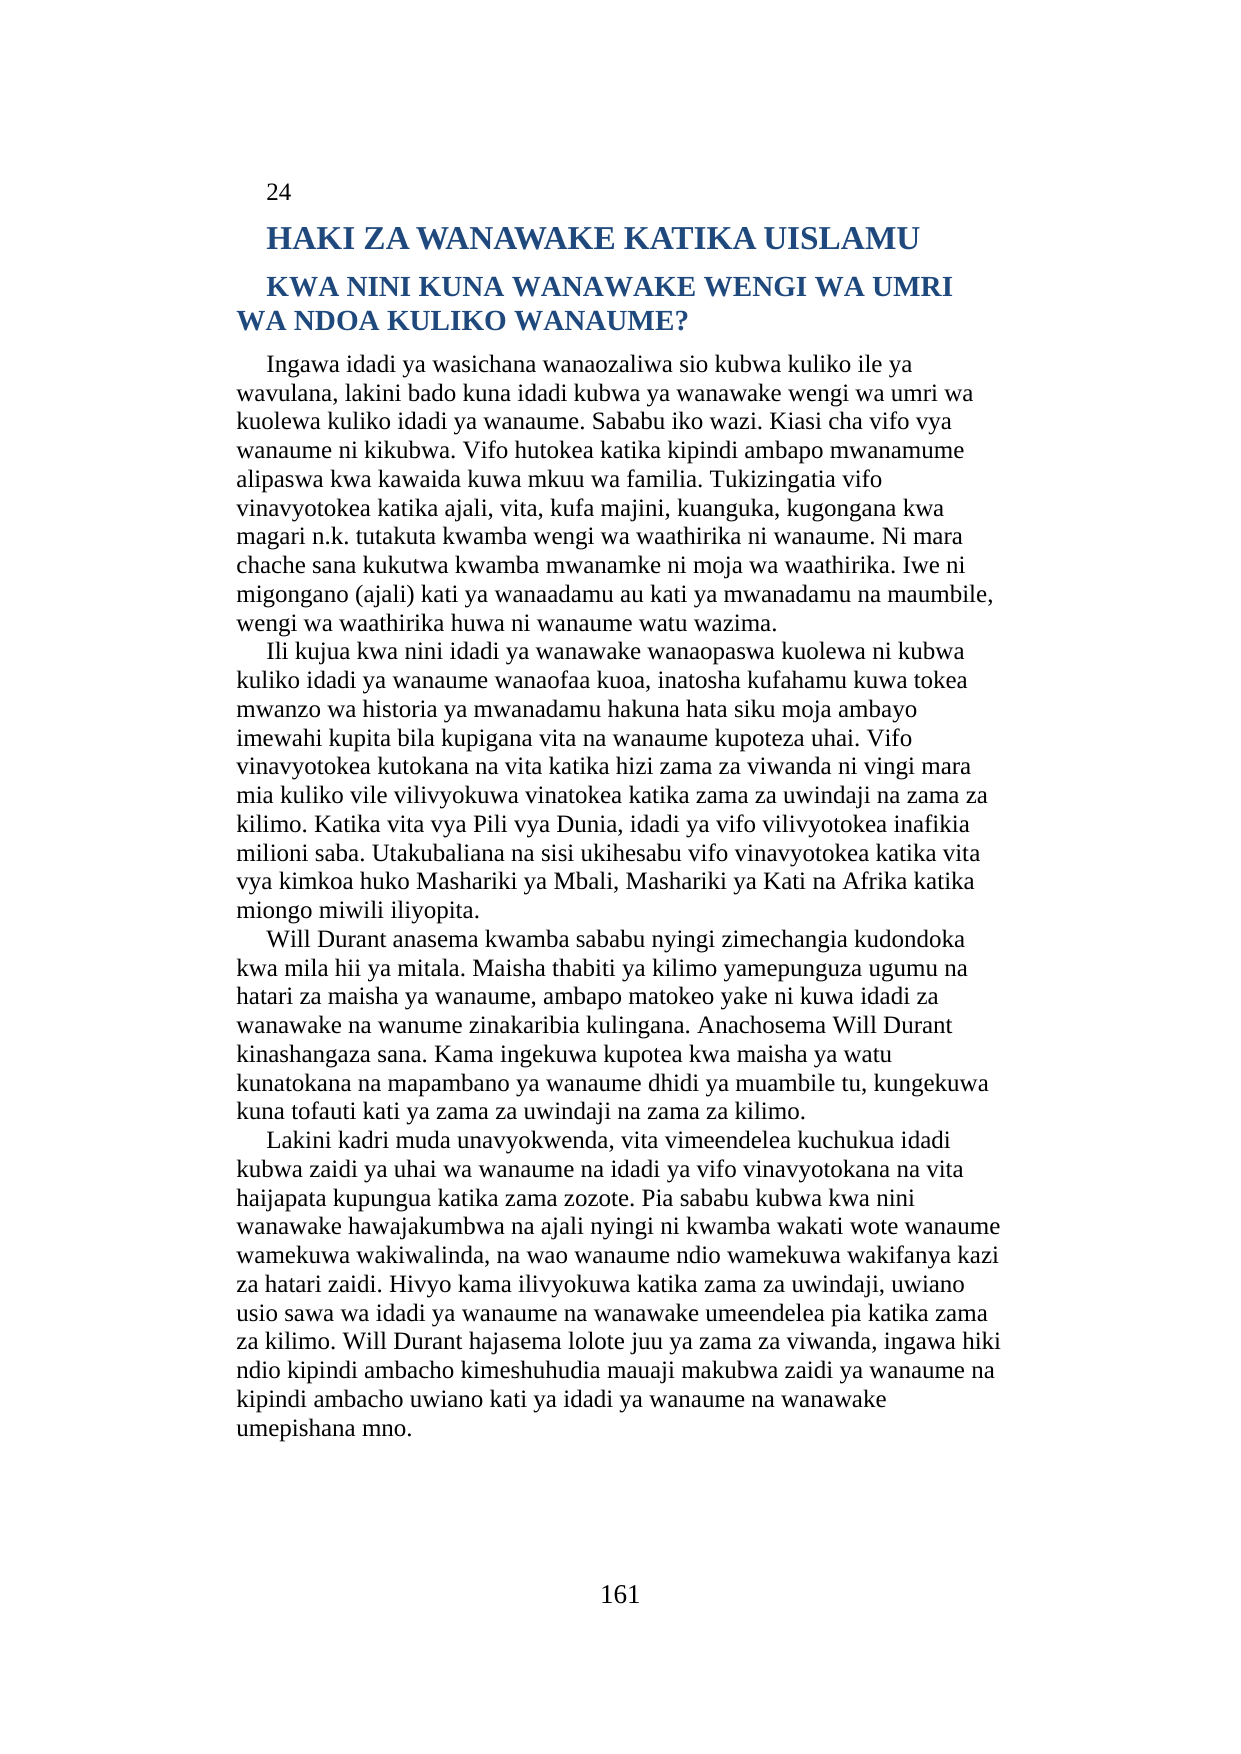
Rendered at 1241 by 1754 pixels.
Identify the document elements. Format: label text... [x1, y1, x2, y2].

text Will Durant anasema kwamba sababu nyingi zimechangia kudondoka kwa mila hii ya mitala. Maisha thabiti ya kilimo yamepunguza ugumu na hatari za maisha ya wanaume, ambapo matokeo yake ni kuwa idadi za wanawake na wanume zinakaribia kulingana. Anachosema Will Durant kinashangaza sana. Kama ingekuwa kupotea kwa maisha ya watu kunatokana na mapambano ya wanaume dhidi ya muambile tu, kungekuwa kuna tofauti kati ya zama za uwindaji na zama za kilimo. [236, 924, 1004, 1125]
text 24 [236, 177, 1004, 206]
text Lakini kadri muda unavyokwenda, vita vimeendelea kuchukua idadi kubwa zaidi ya uhai wa wanaume na idadi ya vifo vinavyotokana na vita haijapata kupungua katika zama zozote. Pia sababu kubwa kwa nini wanawake hawajakumbwa na ajali nyingi ni kwamba wakati wote wanaume wamekuwa wakiwalinda, na wao wanaume ndio wamekuwa wakifanya kazi za hatari zaidi. Hivyo kama ilivyokuwa katika zama za uwindaji, uwiano usio sawa wa idadi ya wanaume na wanawake umeendelea pia katika zama za kilimo. Will Durant hajasema lolote juu ya zama za viwanda, ingawa hiki ndio kipindi ambacho kimeshuhudia mauaji makubwa zaidi ya wanaume na kipindi ambacho uwiano kati ya idadi ya wanaume na wanawake umepishana mno. [236, 1125, 1004, 1441]
subtitle KWA NINI KUNA WANAWAKE WENGI WA UMRI WA NDOA KULIKO WANAUME? [236, 269, 1004, 336]
text Ingawa idadi ya wasichana wanaozaliwa sio kubwa kuliko ile ya wavulana, lakini bado kuna idadi kubwa ya wanawake wengi wa umri wa kuolewa kuliko idadi ya wanaume. Sababu iko wazi. Kiasi cha vifo vya wanaume ni kikubwa. Vifo hutokea katika kipindi ambapo mwanamume alipaswa kwa kawaida kuwa mkuu wa familia. Tukizingatia vifo vinavyotokea katika ajali, vita, kufa majini, kuanguka, kugongana kwa magari n.k. tutakuta kwamba wengi wa waathirika ni wanaume. Ni mara chache sana kukutwa kwamba mwanamke ni moja wa waathirika. Iwe ni migongano (ajali) kati ya wanaadamu au kati ya mwanadamu na maumbile, wengi wa waathirika huwa ni wanaume watu wazima. [236, 349, 1004, 636]
text Ili kujua kwa nini idadi ya wanawake wanaopaswa kuolewa ni kubwa kuliko idadi ya wanaume wanaofaa kuoa, inatosha kufahamu kuwa tokea mwanzo wa historia ya mwanadamu hakuna hata siku moja ambayo imewahi kupita bila kupigana vita na wanaume kupoteza uhai. Vifo vinavyotokea kutokana na vita katika hizi zama za viwanda ni vingi mara mia kuliko vile vilivyokuwa vinatokea katika zama za uwindaji na zama za kilimo. Katika vita vya Pili vya Dunia, idadi ya vifo vilivyotokea inafikia milioni saba. Utakubaliana na sisi ukihesabu vifo vinavyotokea katika vita vya kimkoa huko Mashariki ya Mbali, Mashariki ya Kati na Afrika katika miongo miwili iliyopita. [236, 636, 1004, 924]
subtitle HAKI ZA WANAWAKE KATIKA UISLAMU [236, 218, 1004, 257]
